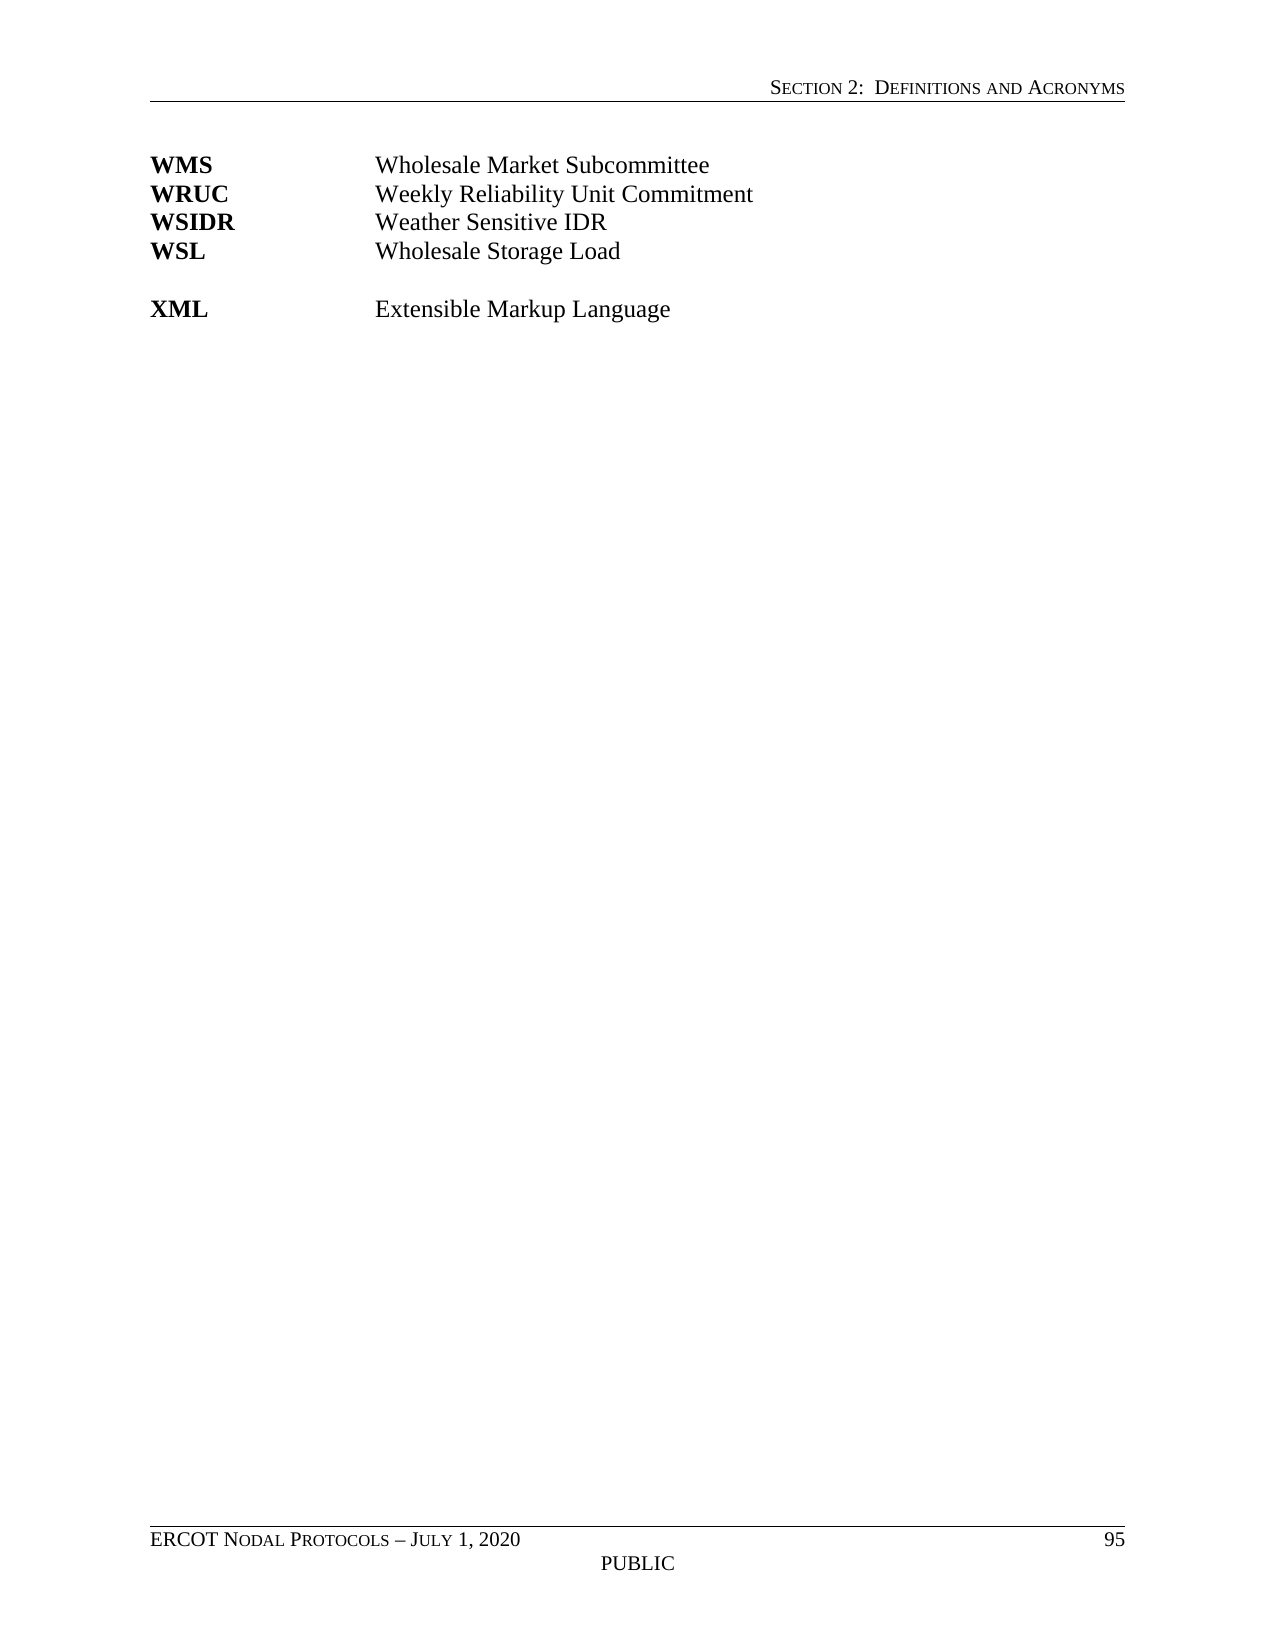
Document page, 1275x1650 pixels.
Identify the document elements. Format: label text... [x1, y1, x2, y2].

text WSL Wholesale Storage Load [150, 236, 1125, 265]
text WSIDR Weather Sensitive IDR [150, 207, 1125, 236]
text WRUC Weekly Reliability Unit Commitment [150, 179, 1125, 207]
text WMS Wholesale Market Subcommittee [150, 150, 1125, 179]
text XML Extensible Markup Language [150, 294, 1125, 322]
